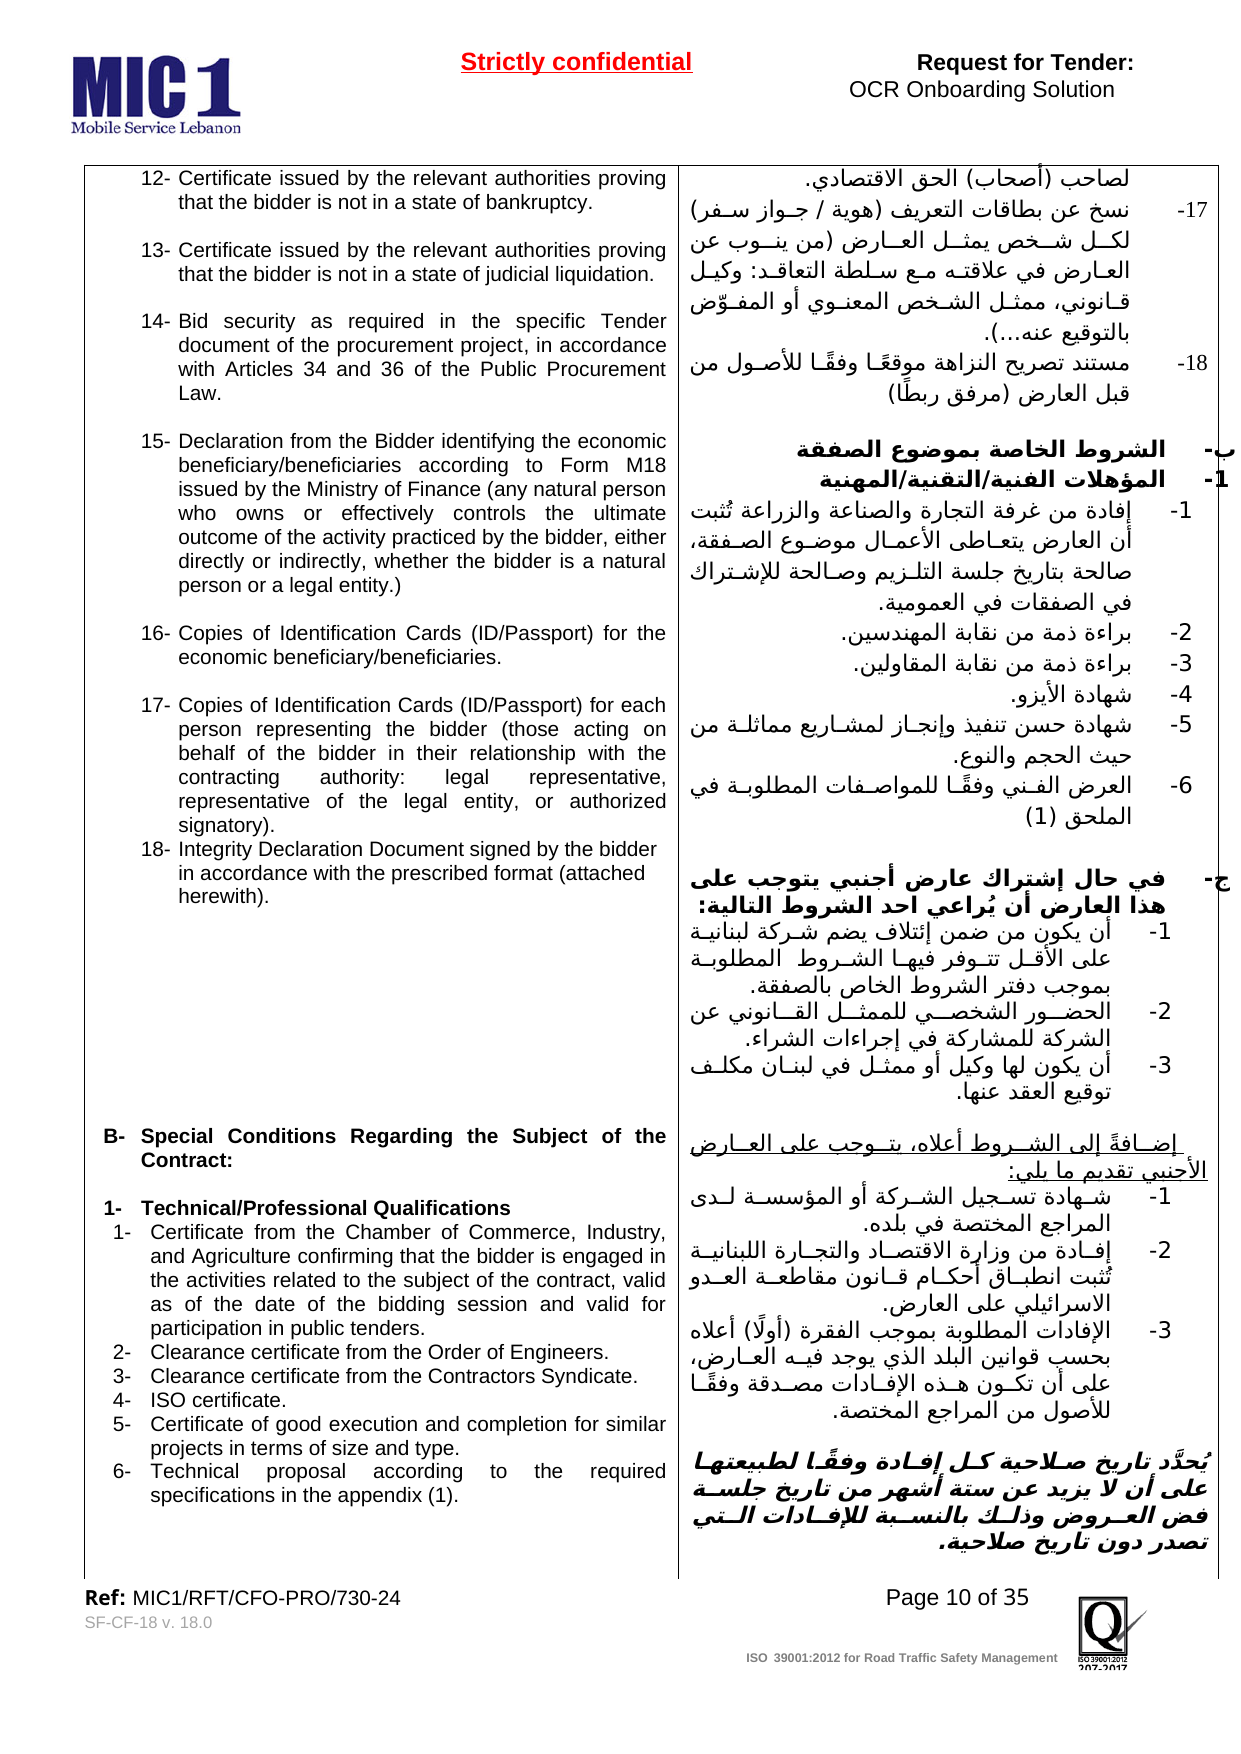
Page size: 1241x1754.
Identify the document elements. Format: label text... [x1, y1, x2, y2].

picture [68, 52, 240, 133]
picture [1075, 1594, 1137, 1670]
